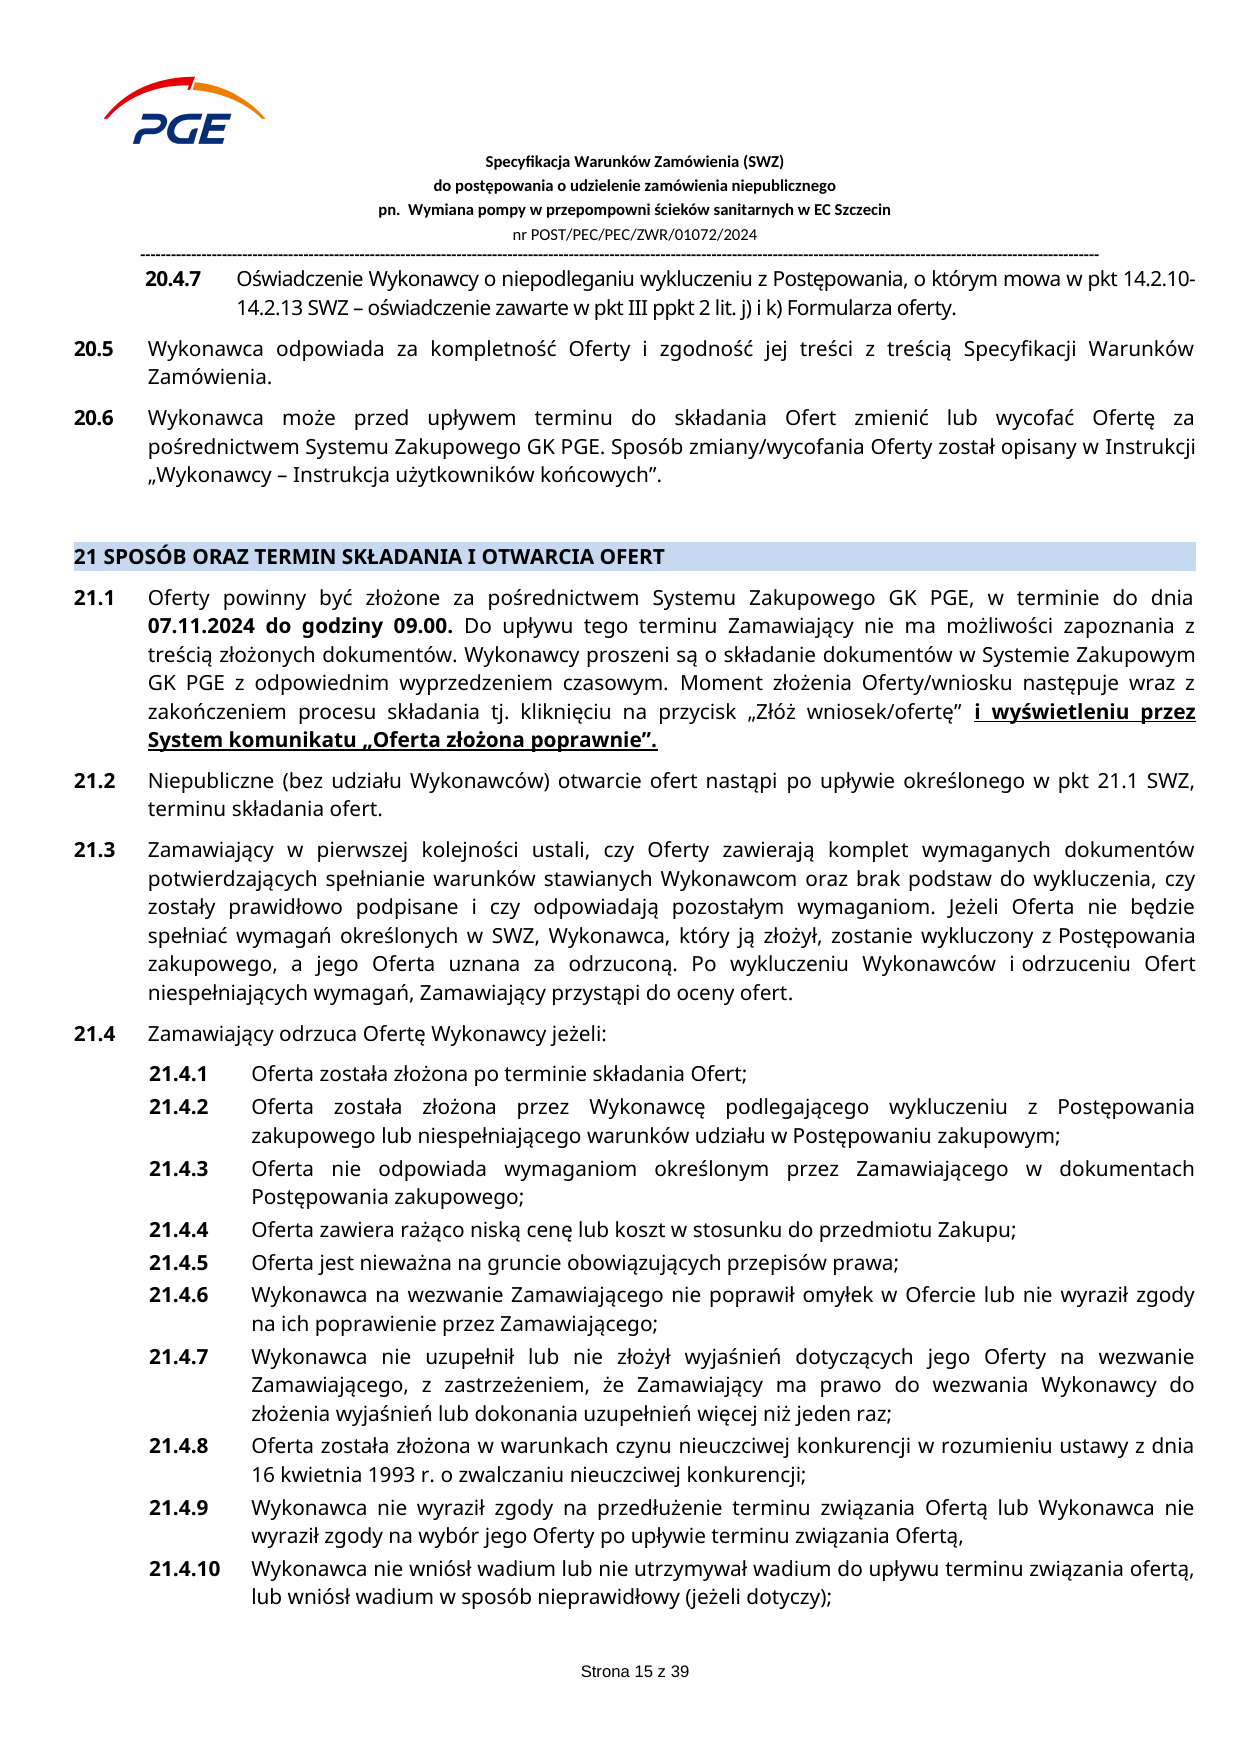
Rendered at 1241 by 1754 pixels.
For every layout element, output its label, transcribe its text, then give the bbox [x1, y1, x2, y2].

subtitle SPOSÓB ORAZ TERMIN SKŁADANIA I OTWARCIA OFERT [74, 542, 1196, 571]
list Oświadczenie Wykonawcy o niepodleganiu wykluczeniu z Postępowania, o którym mowa w pkt 14.2.10-14.2.13 SWZ – oświadczenie zawarte w pkt III ppkt 2 lit. j) i k) Formularza oferty. [145, 264, 1196, 321]
list Wykonawca na wezwanie Zamawiającego nie poprawił omyłek w Ofercie lub nie wyraził zgody na ich poprawienie przez Zamawiającego; [149, 1281, 1196, 1337]
list Oferta nie odpowiada wymaganiom określonym przez Zamawiającego w dokumentach Postępowania zakupowego; [149, 1154, 1196, 1211]
list Wykonawca odpowiada za kompletność Oferty i zgodność jej treści z treścią Specyfikacji Warunków Zamówienia. [74, 334, 1196, 391]
list Oferta zawiera rażąco niską cenę lub koszt w stosunku do przedmiotu Zakupu; [149, 1215, 1196, 1243]
list Oferta została złożona po terminie składania Ofert; [149, 1059, 1196, 1088]
list Niepubliczne (bez udziału Wykonawców) otwarcie ofert nastąpi po upływie określonego w pkt 21.1 SWZ, terminu składania ofert. [74, 766, 1196, 823]
list Oferta została złożona w warunkach czynu nieuczciwej konkurencji w rozumieniu ustawy z dnia 16 kwietnia 1993 r. o zwalczaniu nieuczciwej konkurencji; [149, 1431, 1196, 1488]
list Wykonawca nie wyraził zgody na przedłużenie terminu związania Ofertą lub Wykonawca nie wyraził zgody na wybór jego Oferty po upływie terminu związania Ofertą, [149, 1493, 1196, 1549]
list Oferty powinny być złożone za pośrednictwem Systemu Zakupowego GK PGE, w terminie do dnia 07.11.2024 do godziny 09.00. Do upływu tego terminu Zamawiający nie ma możliwości zapoznania z treścią złożonych dokumentów. Wykonawcy proszeni są o składanie dokumentów w Systemie Zakupowym GK PGE z odpowiednim wyprzedzeniem czasowym. Moment złożenia Oferty/wniosku następuje wraz z zakończeniem procesu składania tj. kliknięciu na przycisk „Złóż wniosek/ofertę” i wyświetleniu przez System komunikatu „Oferta złożona poprawnie”. [74, 583, 1196, 754]
list Wykonawca nie uzupełnił lub nie złożył wyjaśnień dotyczących jego Oferty na wezwanie Zamawiającego, z zastrzeżeniem, że Zamawiający ma prawo do wezwania Wykonawcy do złożenia wyjaśnień lub dokonania uzupełnień więcej niż jeden raz; [149, 1342, 1196, 1427]
picture [75, 60, 294, 167]
list Oferta jest nieważna na gruncie obowiązujących przepisów prawa; [149, 1248, 1196, 1276]
list Wykonawca może przed upływem terminu do składania Ofert zmienić lub wycofać Ofertę za pośrednictwem Systemu Zakupowego GK PGE. Sposób zmiany/wycofania Oferty został opisany w Instrukcji „Wykonawcy – Instrukcja użytkowników końcowych”. [74, 403, 1196, 489]
list Zamawiający w pierwszej kolejności ustali, czy Oferty zawierają komplet wymaganych dokumentów potwierdzających spełnianie warunków stawianych Wykonawcom oraz brak podstaw do wykluczenia, czy zostały prawidłowo podpisane i czy odpowiadają pozostałym wymaganiom. Jeżeli Oferta nie będzie spełniać wymagań określonych w SWZ, Wykonawca, który ją złożył, zostanie wykluczony z Postępowania zakupowego, a jego Oferta uznana za odrzuconą. Po wykluczeniu Wykonawców i odrzuceniu Ofert niespełniających wymagań, Zamawiający przystąpi do oceny ofert. [74, 836, 1196, 1006]
list Oferta została złożona przez Wykonawcę podlegającego wykluczeniu z Postępowania zakupowego lub niespełniającego warunków udziału w Postępowaniu zakupowym; [149, 1092, 1196, 1149]
list Wykonawca nie wniósł wadium lub nie utrzymywał wadium do upływu terminu związania ofertą, lub wniósł wadium w sposób nieprawidłowy (jeżeli dotyczy); [149, 1554, 1196, 1611]
list Zamawiający odrzuca Ofertę Wykonawcy jeżeli: [74, 1019, 1196, 1047]
